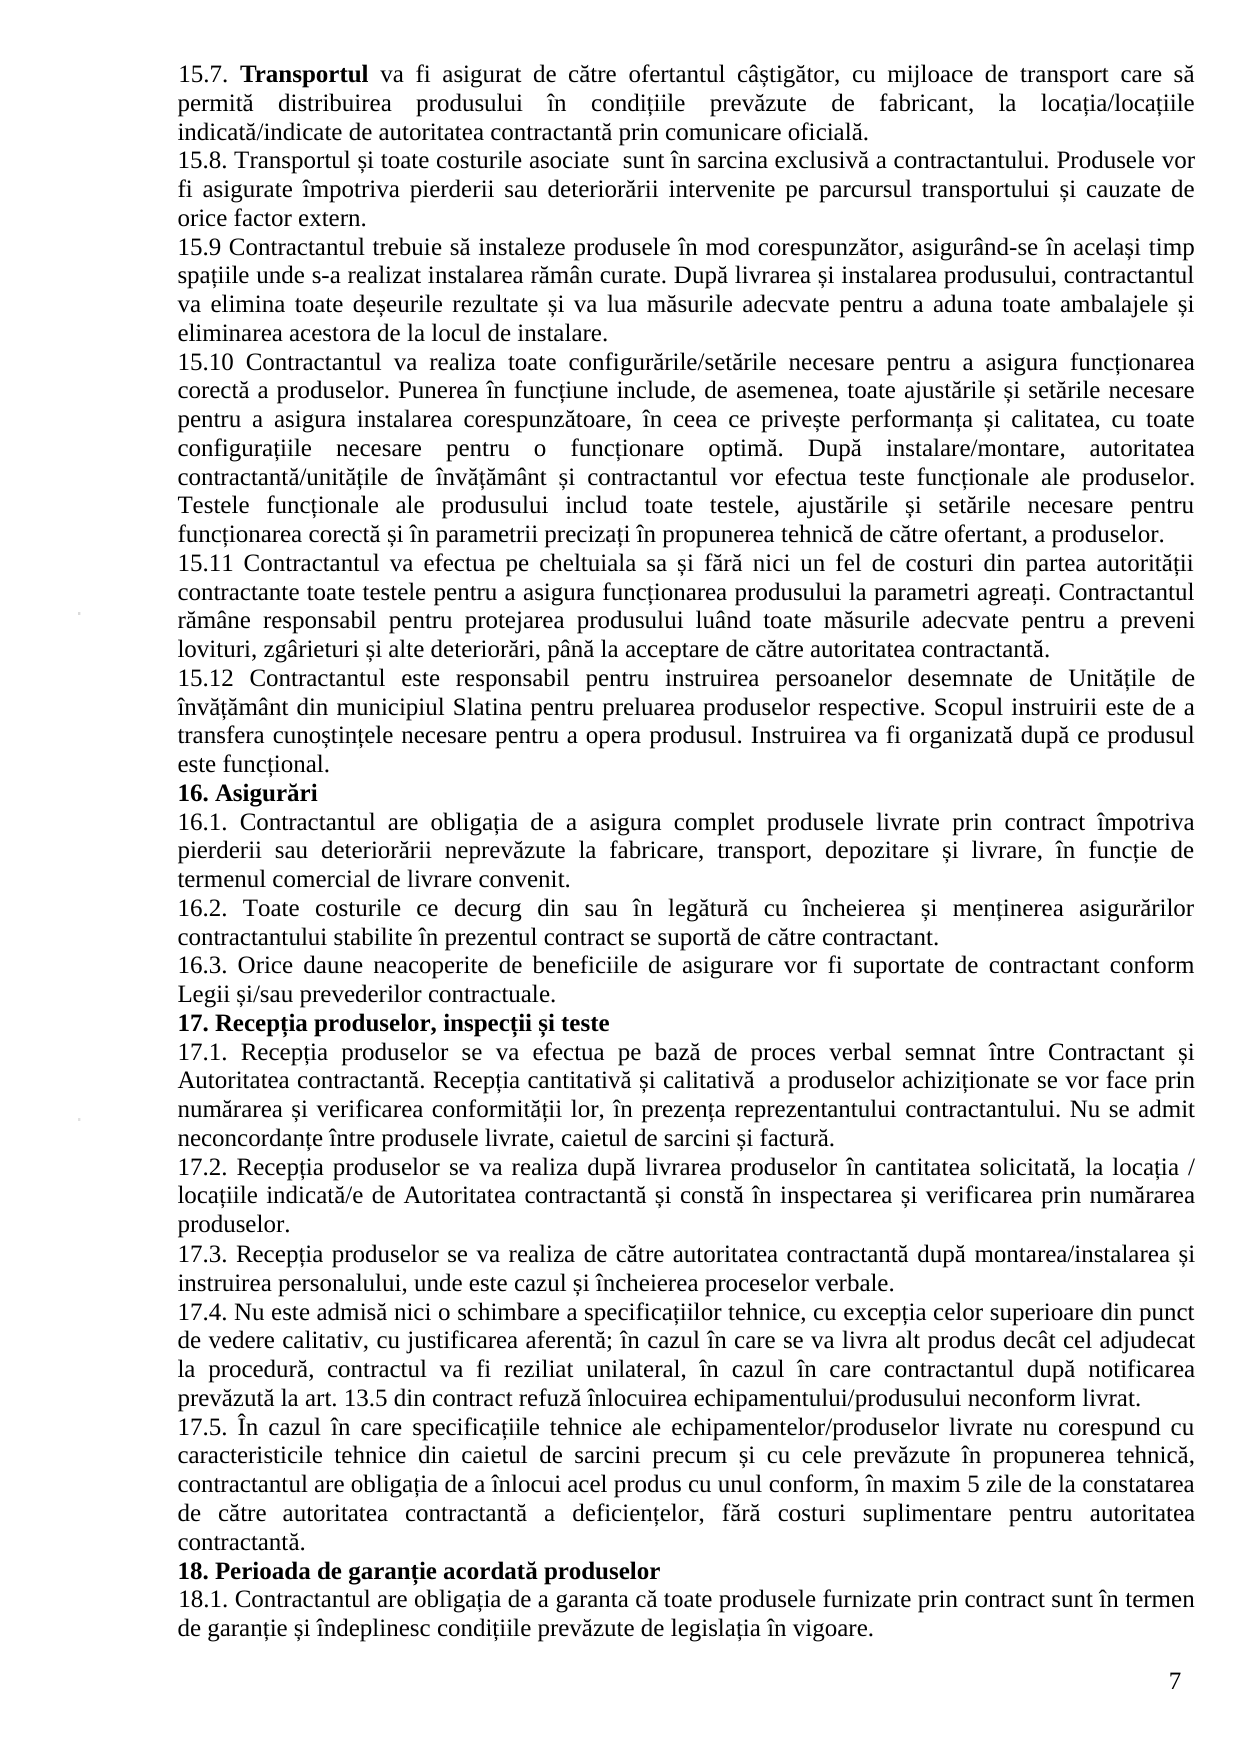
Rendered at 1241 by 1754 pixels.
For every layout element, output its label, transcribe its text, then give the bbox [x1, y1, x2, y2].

text 17.2. Recepția produselor se va realiza după livrarea produselor în cantitatea solicitată, la locația / locațiile indicată/e de Autoritatea contractantă și constă în inspectarea și verificarea prin numărarea produselor. [177, 1152, 1196, 1238]
text 16.3. Orice daune neacoperite de beneficiile de asigurare vor fi suportate de contractant conform Legii și/sau prevederilor contractuale. [177, 950, 1196, 1008]
text 15.11 Contractantul va efectua pe cheltuiala sa și fără nici un fel de costuri din partea autorității contractante toate testele pentru a asigura funcționarea produsului la parametri agreați. Contractantul rămâne responsabil pentru protejarea produsului luând toate măsurile adecvate pentru a preveni lovituri, zgârieturi și alte deteriorări, până la acceptare de către autoritatea contractantă. [177, 548, 1196, 663]
text 16.2. Toate costurile ce decurg din sau în legătură cu încheierea și menținerea asigurărilor contractantului stabilite în prezentul contract se suportă de către contractant. [177, 893, 1196, 950]
text 15.8. Transportul și toate costurile asociate sunt în sarcina exclusivă a contractantului. Produsele vor fi asigurate împotriva pierderii sau deteriorării intervenite pe parcursul transportului și cauzate de orice factor extern. [177, 145, 1196, 232]
text 18.1. Contractantul are obligația de a garanta că toate produsele furnizate prin contract sunt în termen de garanție și îndeplinesc condițiile prevăzute de legislația în vigoare. [177, 1584, 1196, 1642]
text 17. Recepția produselor, inspecții și teste [177, 1008, 1196, 1037]
text 15.7. Transportul va fi asigurat de către ofertantul câștigător, cu mijloace de transport care să permită distribuirea produsului în condițiile prevăzute de fabricant, la locația/locațiile indicată/indicate de autoritatea contractantă prin comunicare oficială. [177, 59, 1196, 145]
text 18. Perioada de garanție acordată produselor [177, 1556, 1196, 1584]
text 17.1. Recepția produselor se va efectua pe bază de proces verbal semnat între Contractant și Autoritatea contractantă. Recepția cantitativă și calitativă a produselor achiziționate se vor face prin numărarea și verificarea conformității lor, în prezența reprezentantului contractantului. Nu se admit neconcordanțe între produsele livrate, caietul de sarcini și factură. [177, 1037, 1196, 1152]
text 17.4. Nu este admisă nici o schimbare a specificațiilor tehnice, cu excepția celor superioare din punct de vedere calitativ, cu justificarea aferentă; în cazul în care se va livra alt produs decât cel adjudecat la procedură, contractul va fi reziliat unilateral, în cazul în care contractantul după notificarea prevăzută la art. 13.5 din contract refuză înlocuirea echipamentului/produsului neconform livrat. [177, 1297, 1196, 1412]
text 17.5. În cazul în care specificațiile tehnice ale echipamentelor/produselor livrate nu corespund cu caracteristicile tehnice din caietul de sarcini precum și cu cele prevăzute în propunerea tehnică, contractantul are obligația de a înlocui acel produs cu unul conform, în maxim 5 zile de la constatarea de către autoritatea contractantă a deficiențelor, fără costuri suplimentare pentru autoritatea contractantă. [177, 1412, 1196, 1556]
text 17.3. Recepția produselor se va realiza de către autoritatea contractantă după montarea/instalarea și instruirea personalului, unde este cazul și încheierea proceselor verbale. [177, 1239, 1196, 1297]
text 15.9 Contractantul trebuie să instaleze produsele în mod corespunzător, asigurând-se în același timp spațiile unde s-a realizat instalarea rămân curate. După livrarea și instalarea produsului, contractantul va elimina toate deșeurile rezultate și va lua măsurile adecvate pentru a aduna toate ambalajele și eliminarea acestora de la locul de instalare. [177, 232, 1196, 347]
text 15.10 Contractantul va realiza toate configurările/setările necesare pentru a asigura funcționarea corectă a produselor. Punerea în funcțiune include, de asemenea, toate ajustările și setările necesare pentru a asigura instalarea corespunzătoare, în ceea ce privește performanța și calitatea, cu toate configurațiile necesare pentru o funcționare optimă. După instalare/montare, autoritatea contractantă/unitățile de învățământ și contractantul vor efectua teste funcționale ale produselor. Testele funcționale ale produsului includ toate testele, ajustările și setările necesare pentru funcționarea corectă și în parametrii precizați în propunerea tehnică de către ofertant, a produselor. [177, 347, 1196, 548]
text 15.12 Contractantul este responsabil pentru instruirea persoanelor desemnate de Unitățile de învățământ din municipiul Slatina pentru preluarea produselor respective. Scopul instruirii este de a transfera cunoștințele necesare pentru a opera produsul. Instruirea va fi organizată după ce produsul este funcțional. [177, 663, 1196, 778]
text 16. Asigurări [177, 778, 1196, 807]
text 16.1. Contractantul are obligația de a asigura complet produsele livrate prin contract împotriva pierderii sau deteriorării neprevăzute la fabricare, transport, depozitare și livrare, în funcție de termenul comercial de livrare convenit. [177, 807, 1196, 893]
